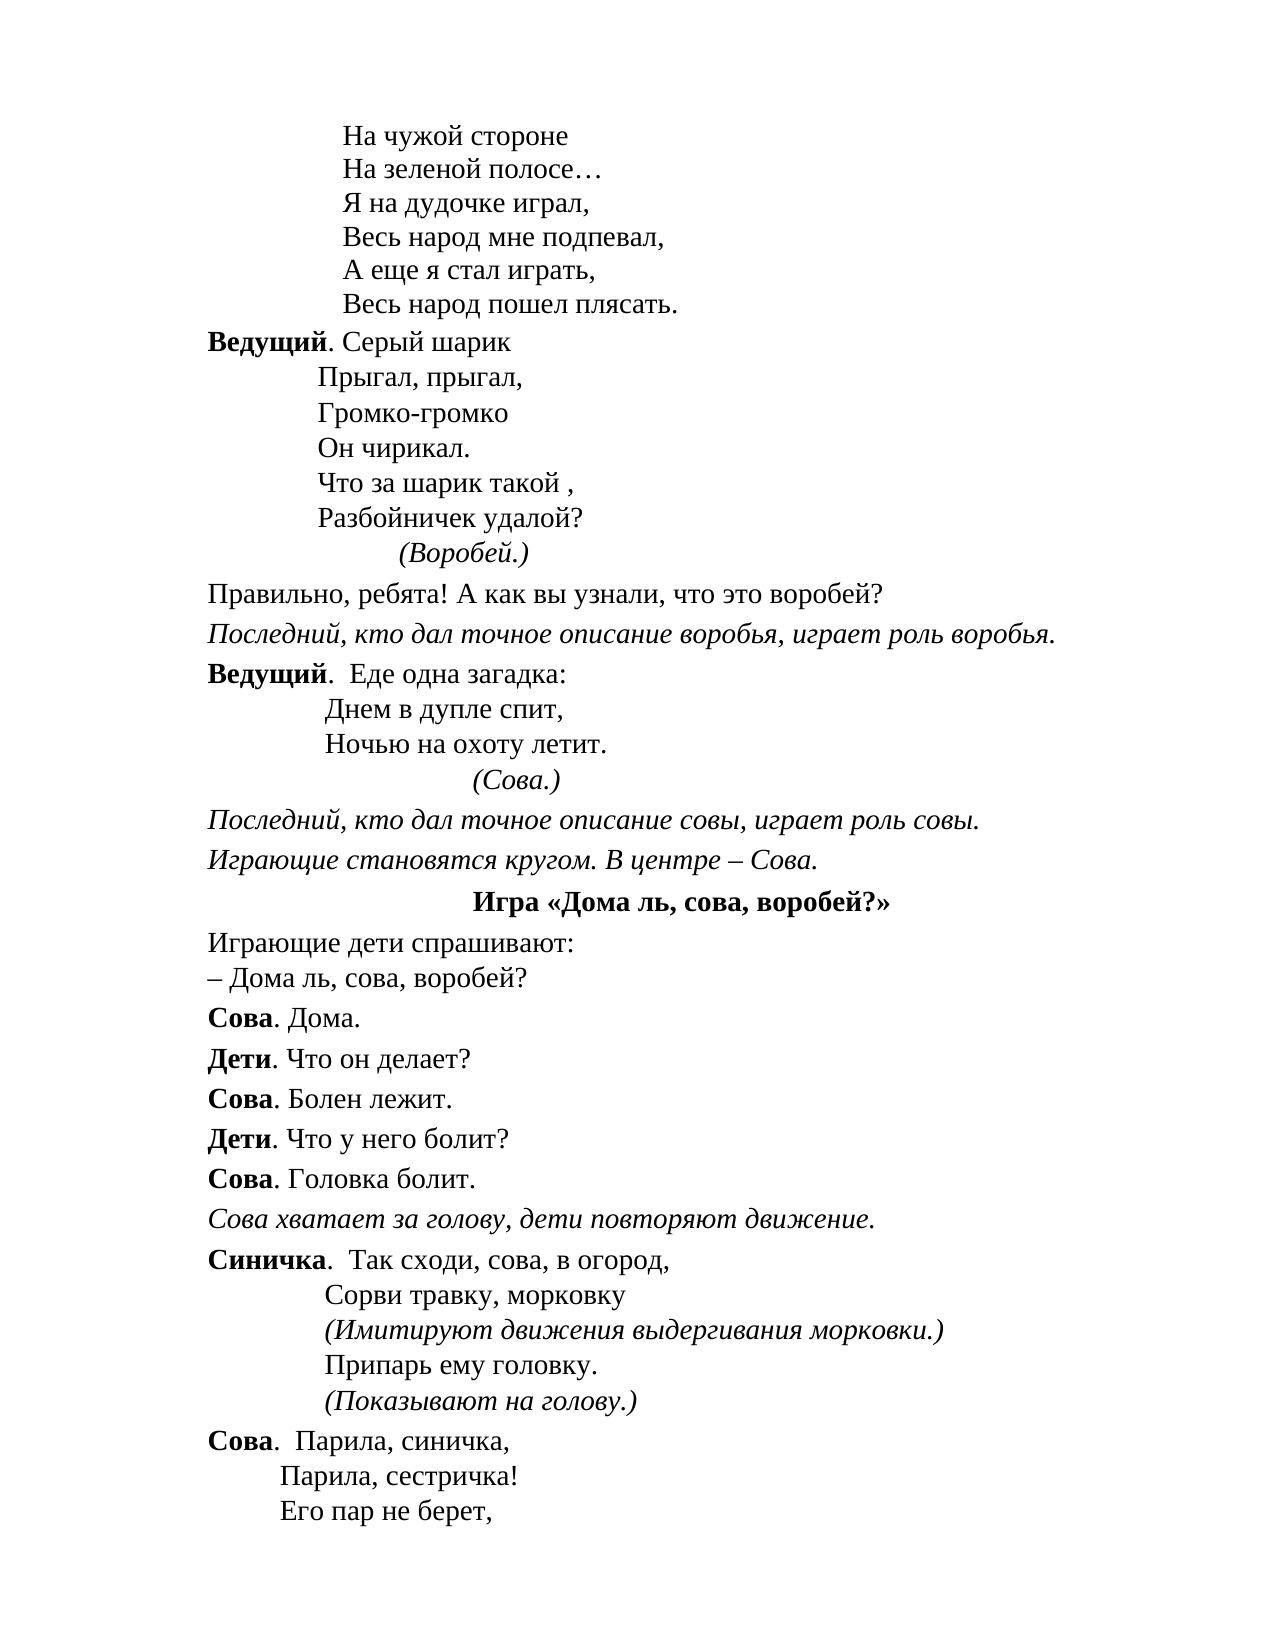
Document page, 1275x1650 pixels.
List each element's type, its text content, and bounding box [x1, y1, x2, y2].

text Что за шарик такой , [177, 465, 1186, 499]
text Днем в дупле спит, [177, 691, 1186, 725]
text Игра «Дома ль, сова, воробей?» [177, 884, 1186, 917]
text Дети. Что у него болит? [177, 1121, 1186, 1155]
text Весь народ мне подпевал, [177, 219, 1186, 252]
text Парила, сестричка! [177, 1458, 1186, 1492]
text Правильно, ребята! А как вы узнали, что это воробей? [177, 576, 1186, 609]
text (Имитируют движения выдергивания морковки.) [177, 1312, 1186, 1346]
text Последний, кто дал точное описание воробья, играет роль воробья. [177, 616, 1186, 649]
text Сова. Головка болит. [177, 1161, 1186, 1195]
text Ведущий. Серый шарик [177, 324, 1186, 358]
text Дети. Что он делает? [177, 1041, 1186, 1074]
text (Показывают на голову.) [177, 1383, 1186, 1416]
text Синичка. Так сходи, сова, в огород, [177, 1242, 1186, 1275]
text Ведущий. Еде одна загадка: [177, 656, 1186, 690]
text Сова хватает за голову, дети повторяют движение. [177, 1202, 1186, 1235]
text Сова. Дома. [177, 1001, 1186, 1034]
text Разбойничек удалой? [177, 500, 1186, 534]
text На зеленой полосе… [177, 152, 1186, 185]
text (Воробей.) [177, 536, 1186, 569]
text – Дома ль, сова, воробей? [177, 960, 1186, 994]
text Ночью на охоту летит. [177, 727, 1186, 760]
text Сова. Парила, синичка, [177, 1423, 1186, 1456]
text На чужой стороне [177, 118, 1186, 152]
text Он чирикал. [177, 430, 1186, 463]
text (Сова.) [177, 762, 1186, 795]
text Его пар не берет, [177, 1493, 1186, 1527]
text Сорви травку, морковку [177, 1277, 1186, 1311]
text А еще я стал играть, [177, 252, 1186, 286]
text Прыгал, прыгал, [177, 359, 1186, 393]
text Сова. Болен лежит. [177, 1081, 1186, 1114]
text Припарь ему головку. [177, 1347, 1186, 1381]
text Весь народ пошел плясать. [177, 286, 1186, 319]
text Громко-громко [177, 395, 1186, 428]
text Играющие дети спрашивают: [177, 925, 1186, 959]
text Я на дудочке играл, [177, 185, 1186, 219]
text Последний, кто дал точное описание совы, играет роль совы. [177, 802, 1186, 836]
text Играющие становятся кругом. В центре – Сова. [177, 842, 1186, 876]
